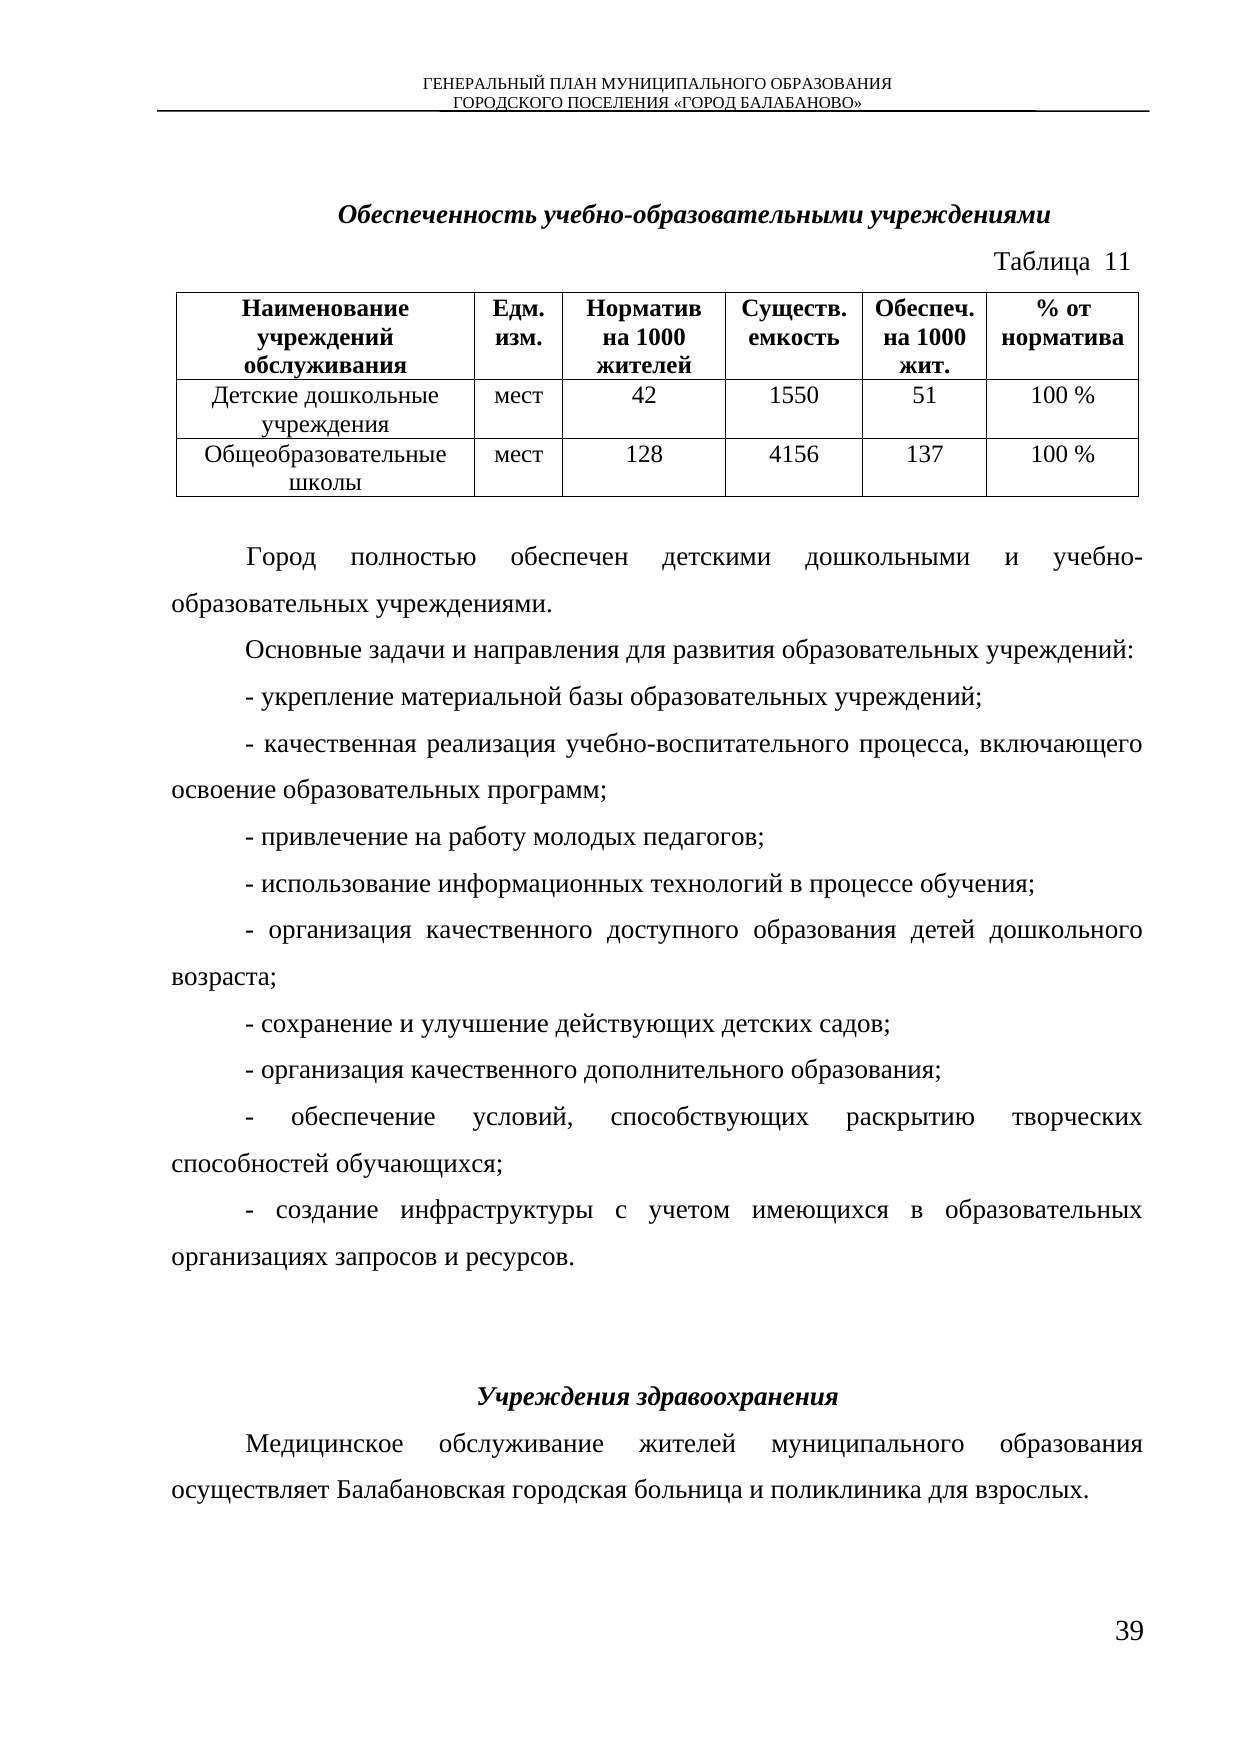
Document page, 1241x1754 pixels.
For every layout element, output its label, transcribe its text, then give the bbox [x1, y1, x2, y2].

text Учреждения здравоохранения [171, 1380, 1144, 1411]
table_cell 128 [563, 439, 725, 496]
table_header % от норматива [987, 293, 1138, 379]
text - привлечение на работу молодых педагогов; [171, 820, 1144, 851]
text - организация качественного дополнительного образования; [171, 1054, 1144, 1085]
text - создание инфраструктуры с учетом имеющихся в образовательных организациях запросов и ресурсов. [171, 1194, 1144, 1271]
table_cell Детские дошкольные учреждения [177, 380, 474, 438]
table_cell Общеобразовательные школы [177, 439, 474, 496]
table_header Существ. емкость [726, 293, 862, 379]
table_cell мест [475, 380, 562, 438]
text - организация качественного доступного образования детей дошкольного возраста; [171, 914, 1144, 991]
table_cell 42 [563, 380, 725, 438]
text Основные задачи и направления для развития образовательных учреждений: [171, 634, 1144, 665]
text - использование информационных технологий в процессе обучения; [171, 867, 1144, 898]
text Город полностью обеспечен детскими дошкольными и учебно-образовательных учреждениями. [171, 540, 1144, 618]
table_cell 100 % [987, 380, 1138, 438]
table_cell мест [475, 439, 562, 496]
table_header Едм. изм. [475, 293, 562, 379]
text - укрепление материальной базы образовательных учреждений; [171, 680, 1144, 711]
table_header Обеспеч. на 1000 жит. [863, 293, 986, 379]
text - сохранение и улучшение действующих детских садов; [171, 1007, 1144, 1038]
text Медицинское обслуживание жителей муниципального образования осуществляет Балабановская городская больница и поликлиника для взрослых. [171, 1427, 1144, 1505]
text Таблица 11 [171, 245, 1131, 276]
table_cell 4156 [726, 439, 862, 496]
text - обеспечение условий, способствующих раскрытию творческих способностей обучающихся; [171, 1100, 1144, 1178]
table_header Норматив на 1000 жителей [563, 293, 725, 379]
table_cell 137 [863, 439, 986, 496]
table_cell 51 [863, 380, 986, 438]
table_cell 100 % [987, 439, 1138, 496]
text - качественная реализация учебно-воспитательного процесса, включающего освоение образовательных программ; [171, 727, 1144, 805]
table_cell 1550 [726, 380, 862, 438]
table_header Наименование учреждений обслуживания [177, 293, 474, 379]
text Обеспеченность учебно-образовательными учреждениями [171, 198, 1144, 229]
